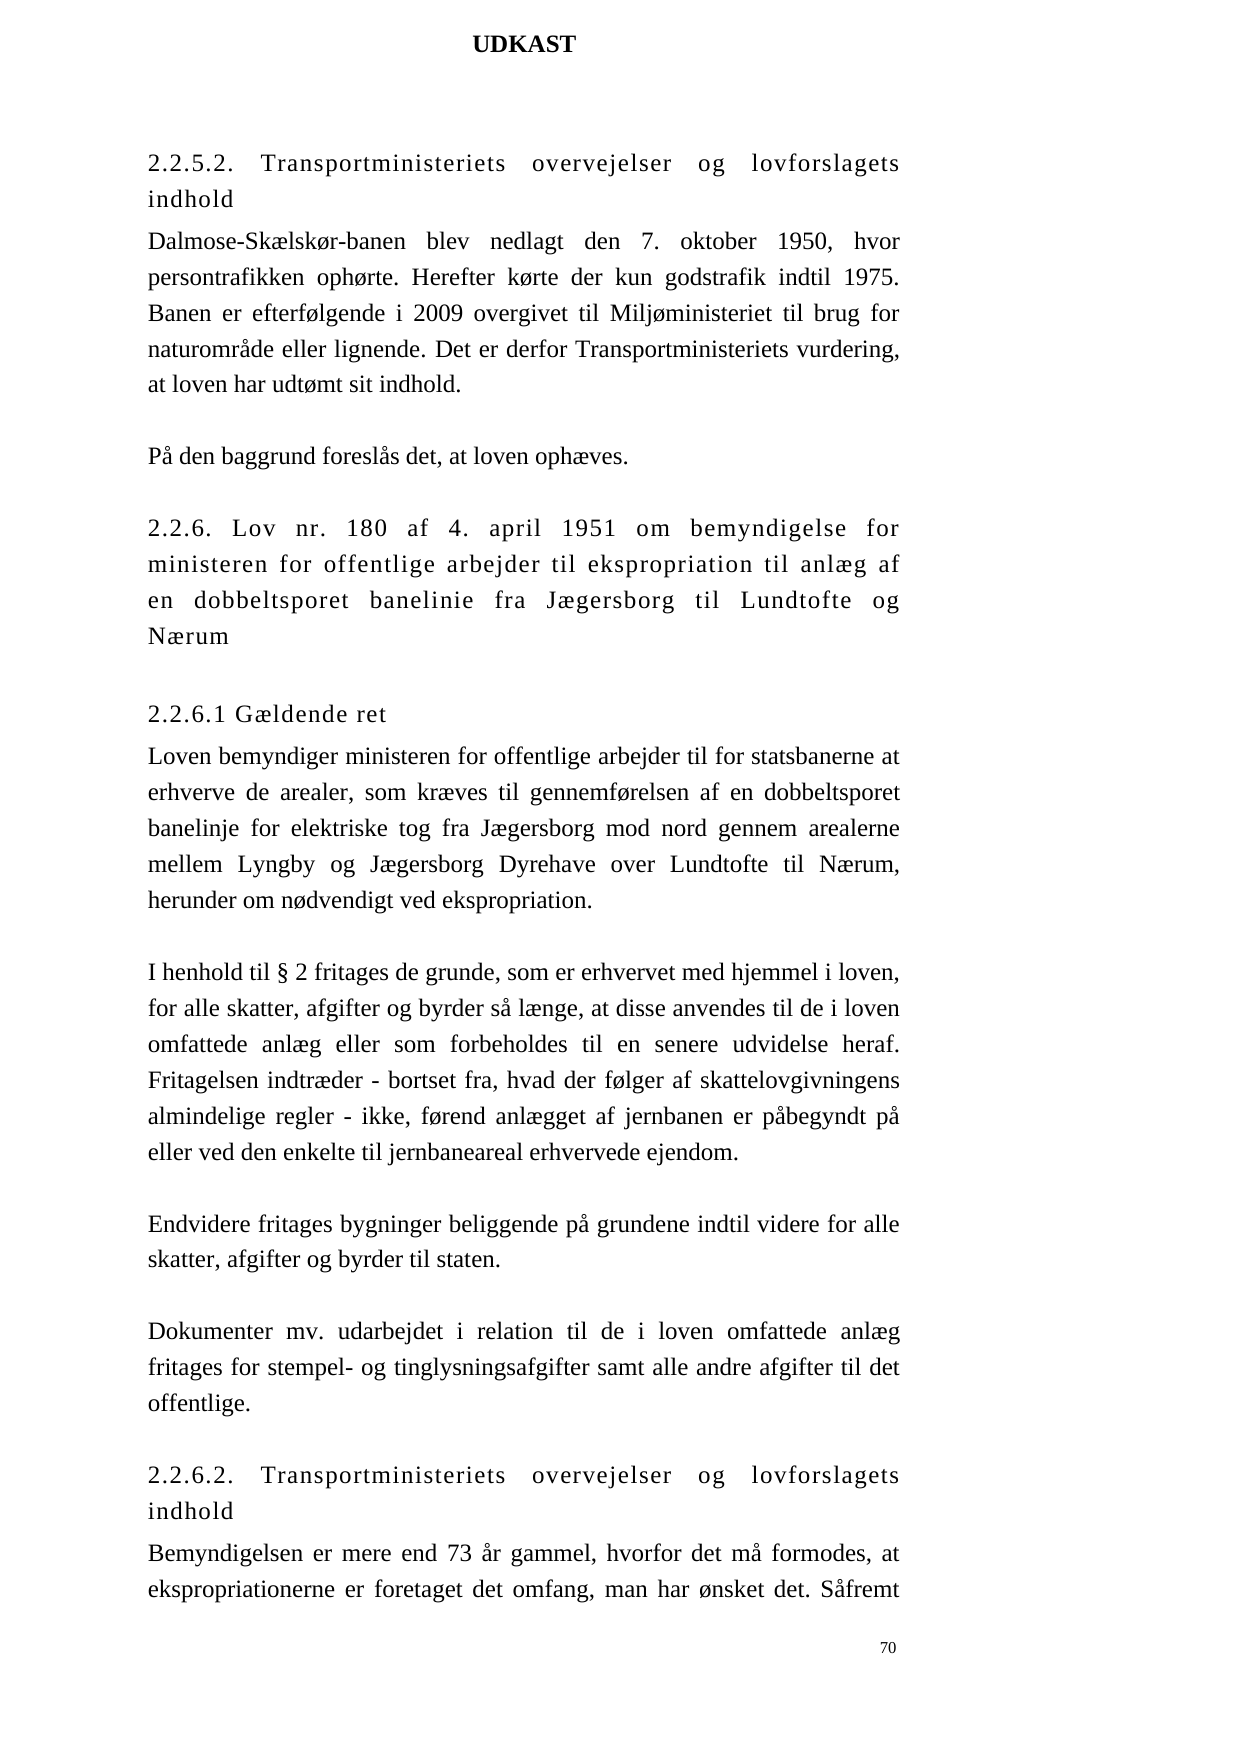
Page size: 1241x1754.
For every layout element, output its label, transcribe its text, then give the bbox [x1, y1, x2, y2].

text Endvidere fritages bygninger beliggende på grundene indtil videre for alle skatter, afgifter og byrder til staten. [148, 1209, 901, 1273]
subtitle 2.2.6. Lov nr. 180 af 4. april 1951 om bemyndigelse for ministeren for offentlige arbejder til ekspropriation til anlæg af en dobbeltsporet banelinie fra Jægersborg til Lundtofte og Nærum [148, 513, 901, 650]
text Dokumenter mv. udarbejdet i relation til de i loven omfattede anlæg fritages for stempel- og tinglysningsafgifter samt alle andre afgifter til det offentlige. [148, 1316, 901, 1417]
text På den baggrund foreslås det, at loven ophæves. [148, 441, 901, 470]
text Loven bemyndiger ministeren for offentlige arbejder til for statsbanerne at erhverve de arealer, som kræves til gennemførelsen af en dobbeltsporet banelinje for elektriske tog fra Jægersborg mod nord gennem arealerne mellem Lyngby og Jægersborg Dyrehave over Lundtofte til Nærum, herunder om nødvendigt ved ekspropriation. [148, 741, 901, 914]
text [148, 1538, 901, 1603]
text Dalmose-Skælskør-banen blev nedlagt den 7. oktober 1950, hvor persontrafikken ophørte. Herefter kørte der kun godstrafik indtil 1975. Banen er efterfølgende i 2009 overgivet til Miljøministeriet til brug for naturområde eller lignende. Det er derfor Transportministeriets vurdering, at loven har udtømt sit indhold. [148, 226, 901, 398]
subtitle 2.2.6.2. Transportministeriets overvejelser og lovforslagets indhold [148, 1460, 901, 1525]
subtitle 2.2.5.2. Transportministeriets overvejelser og lovforslagets indhold [148, 148, 901, 212]
subtitle 2.2.6.1 Gældende ret [148, 699, 901, 728]
text I henhold til § 2 fritages de grunde, som er erhvervet med hjemmel i loven, for alle skatter, afgifter og byrder så længe, at disse anvendes til de i loven omfattede anlæg eller som forbeholdes til en senere udvidelse heraf. Fritagelsen indtræder - bortset fra, hvad der følger af skattelovgivningens almindelige regler - ikke, førend anlægget af jernbanen er påbegyndt på eller ved den enkelte til jernbaneareal erhvervede ejendom. [148, 957, 901, 1166]
